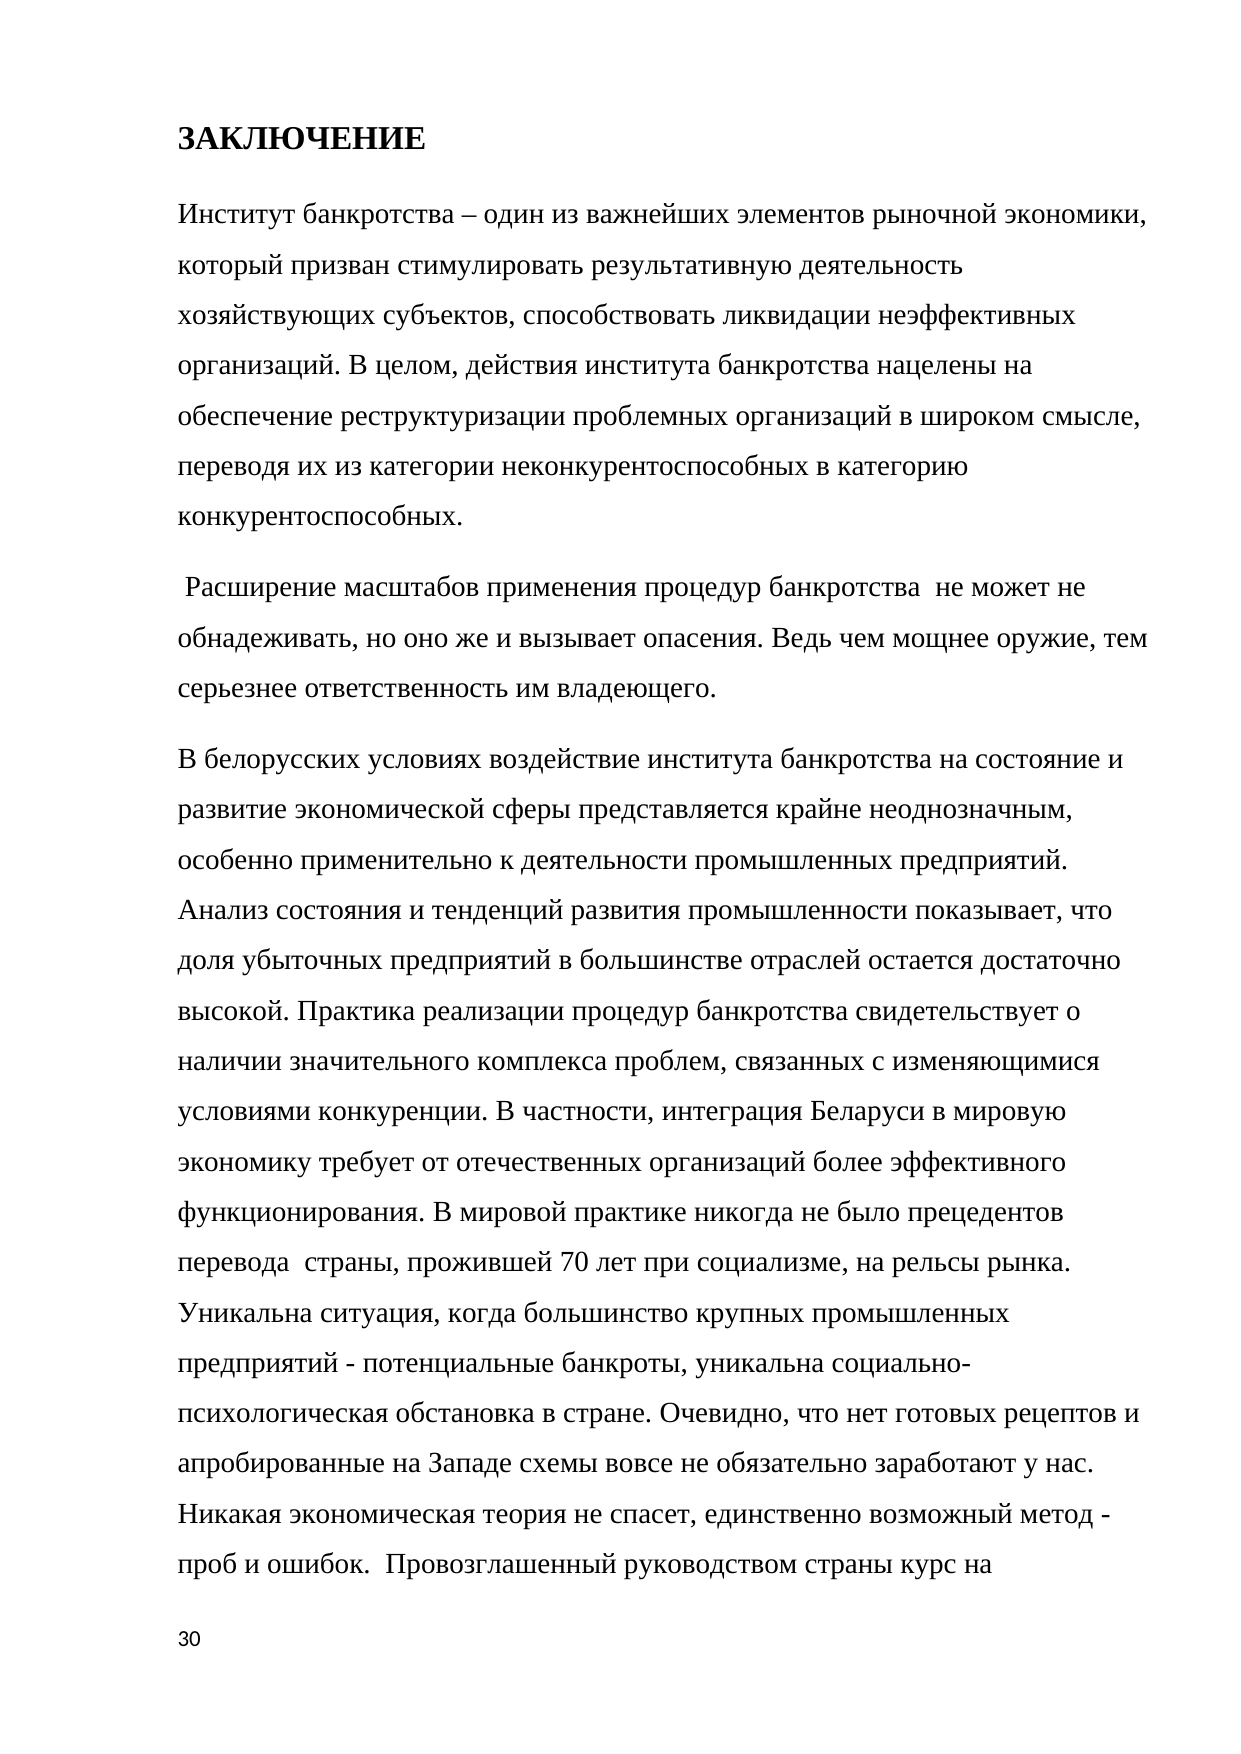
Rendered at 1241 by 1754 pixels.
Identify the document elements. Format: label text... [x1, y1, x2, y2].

text Институт банкротства – один из важнейших элементов рыночной экономики, который призван стимулировать результативную деятельность хозяйствующих субъектов, способствовать ликвидации неэффективных организаций. В целом, действия института банкротства нацелены на обеспечение реструктуризации проблемных организаций в широком смысле, переводя их из категории неконкурентоспособных в категорию конкурентоспособных. [177, 196, 1152, 532]
text ЗАКЛЮЧЕНИЕ [177, 118, 1152, 156]
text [177, 741, 1152, 1580]
text Расширение масштабов применения процедур банкротства не может не обнадеживать, но оно же и вызывает опасения. Ведь чем мощнее оружие, тем серьезнее ответственность им владеющего. [177, 569, 1152, 704]
